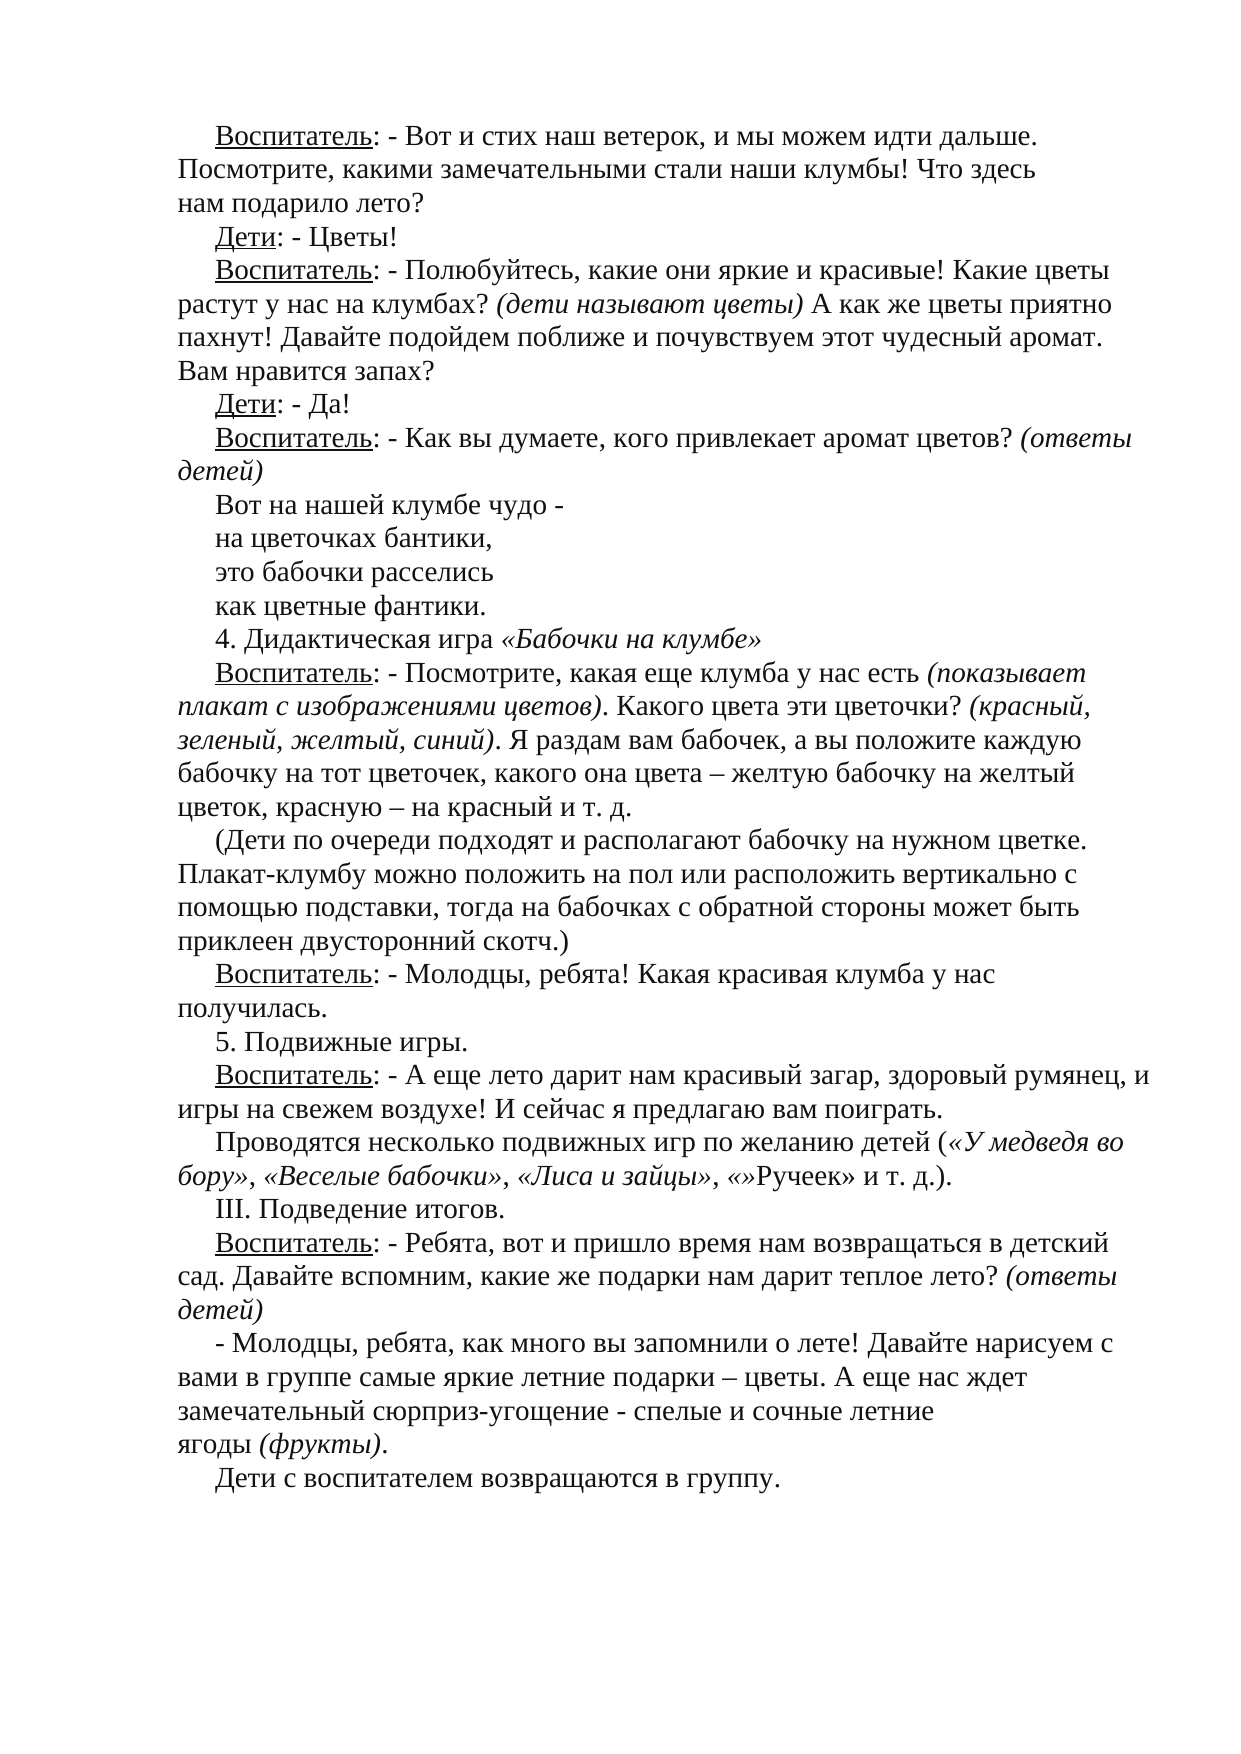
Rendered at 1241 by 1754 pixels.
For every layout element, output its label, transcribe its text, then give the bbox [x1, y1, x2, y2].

text Проводятся несколько подвижных игр по желанию детей («У медведя во бору», «Веселые бабочки», «Лиса и зайцы», «»Ручеек» и т. д.). [177, 1124, 1152, 1191]
text Воспитатель: - Вот и стих наш ветерок, и мы можем идти дальше. Посмотрите, какими замечательными стали наши клумбы! Что здесь нам подарило лето? [177, 118, 1152, 219]
text Воспитатель: - Молодцы, ребята! Какая красивая клумба у нас получилась. [177, 957, 1152, 1024]
text ІІІ. Подведение итогов. [177, 1191, 1152, 1225]
text на цветочках бантики, [177, 521, 1152, 554]
text 4. Дидактическая игра «Бабочки на клумбе» [177, 621, 1152, 655]
text Дети с воспитателем возвращаются в группу. [177, 1460, 1152, 1493]
text Воспитатель: - А еще лето дарит нам красивый загар, здоровый румянец, и игры на свежем воздухе! И сейчас я предлагаю вам поиграть. [177, 1057, 1152, 1124]
text это бабочки расселись [177, 554, 1152, 588]
text Воспитатель: - Ребята, вот и пришло время нам возвращаться в детский сад. Давайте вспомним, какие же подарки нам дарит теплое лето? (ответы детей) [177, 1225, 1152, 1326]
text Воспитатель: - Посмотрите, какая еще клумба у нас есть (показывает плакат с изображениями цветов). Какого цвета эти цветочки? (красный, зеленый, желтый, синий). Я раздам вам бабочек, а вы положите каждую бабочку на тот цветочек, какого она цвета – желтую бабочку на желтый цветок, красную – на красный и т. д. [177, 655, 1152, 822]
text Вот на нашей клумбе чудо - [177, 487, 1152, 521]
text Дети: - Цветы! [177, 219, 1152, 252]
text Воспитатель: - Полюбуйтесь, какие они яркие и красивые! Какие цветы растут у нас на клумбах? (дети называют цветы) А как же цветы приятно пахнут! Давайте подойдем поближе и почувствуем этот чудесный аромат. Вам нравится запах? [177, 252, 1152, 386]
text Дети: - Да! [177, 386, 1152, 420]
text как цветные фантики. [177, 588, 1152, 621]
text 5. Подвижные игры. [177, 1024, 1152, 1057]
text - Молодцы, ребята, как много вы запомнили о лете! Давайте нарисуем с вами в группе самые яркие летние подарки – цветы. А еще нас ждет замечательный сюрприз-угощение - спелые и сочные летние ягоды (фрукты). [177, 1326, 1152, 1460]
text (Дети по очереди подходят и располагают бабочку на нужном цветке. Плакат-клумбу можно положить на пол или расположить вертикально с помощью подставки, тогда на бабочках с обратной стороны может быть приклеен двусторонний скотч.) [177, 822, 1152, 957]
text Воспитатель: - Как вы думаете, кого привлекает аромат цветов? (ответы детей) [177, 420, 1152, 487]
